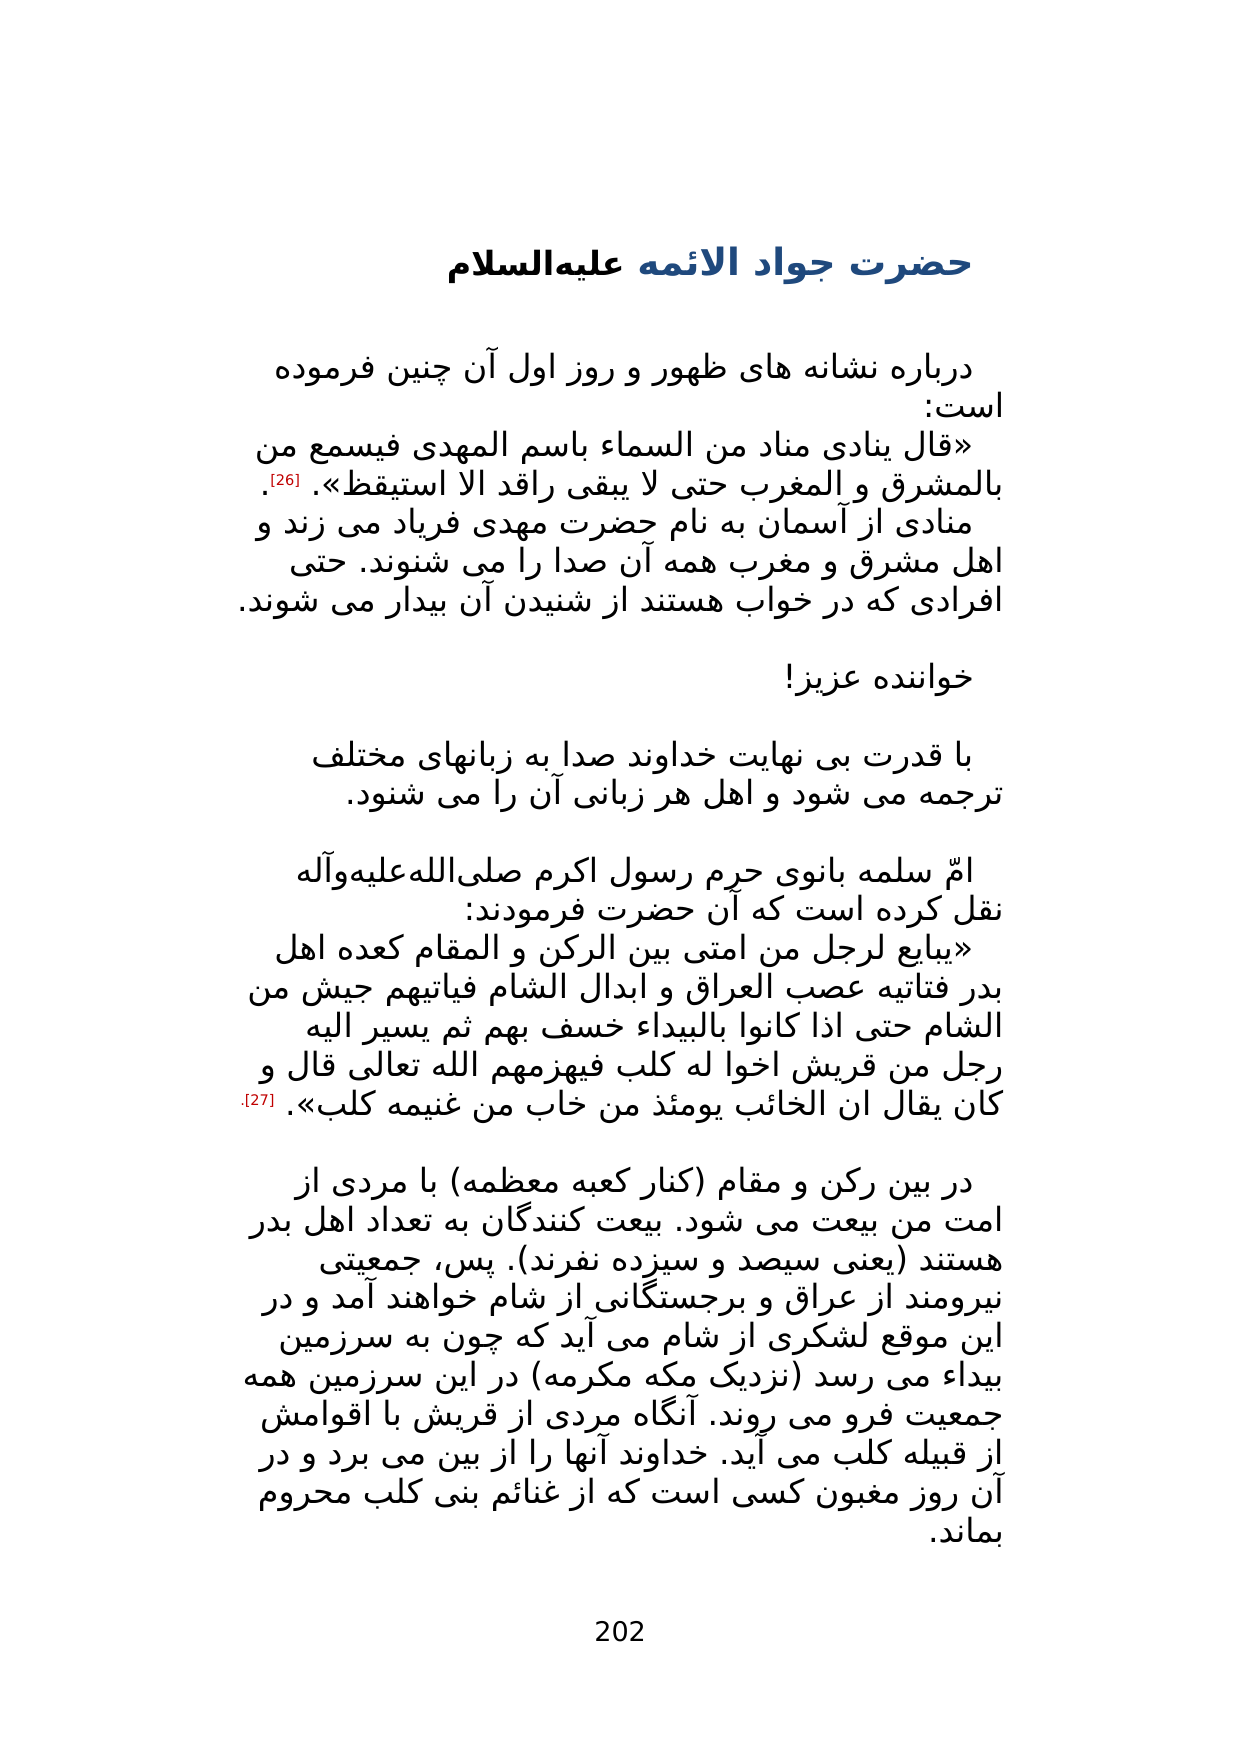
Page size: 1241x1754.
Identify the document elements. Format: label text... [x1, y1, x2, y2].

text امّ سلمه بانوی حرم رسول اکرم صلى‌الله‌عليه‌وآله نقل کرده است که آن حضرت فرمودند: [236, 851, 1004, 929]
text «یبایع لرجل من امتی بین الرکن و المقام کعده اهل بدر فتاتیه عصب العراق و ابدال الشام فیاتیهم جیش من الشام حتی اذا کانوا بالبیداء خسف بهم ثم یسیر الیه رجل من قریش اخوا له کلب فیهزمهم الله تعالی قال و کان یقال ان الخائب یومئذ من خاب من غنیمه کلب». [27]. [236, 929, 1004, 1123]
subtitle حضرت جواد الائمه عليه‌السلام [236, 241, 1004, 284]
text در بین رکن و مقام (کنار کعبه معظمه) با مردی از امت من بیعت می شود. بیعت کنندگان به تعداد اهل بدر هستند (یعنی سیصد و سیزده نفرند). پس، جمعیتی نیرومند از عراق و برجستگانی از شام خواهند آمد و در این موقع لشکری از شام می آید که چون به سرزمین بیداء می رسد (نزدیک مکه مکرمه) در این سرزمین همه جمعیت فرو می روند. آنگاه مردی از قریش با اقوامش از قبیله کلب می آید. خداوند آنها را از بین می برد و در آن روز مغبون کسی است که از غنائم بنی کلب محروم بماند. [236, 1161, 1004, 1550]
text درباره نشانه های ظهور و روز اول آن چنین فرموده است: [236, 347, 1004, 425]
text «قال ینادی مناد من السماء باسم المهدی فیسمع من بالمشرق و المغرب حتی لا یبقی راقد الا استیقظ». [26]. [236, 425, 1004, 503]
text منادی از آسمان به نام حضرت مهدی فریاد می زند و اهل مشرق و مغرب همه آن صدا را می شنوند. حتی افرادی که در خواب هستند از شنیدن آن بیدار می شوند. [236, 503, 1004, 619]
text خواننده عزیز! [236, 658, 1004, 697]
text با قدرت بی نهایت خداوند صدا به زبانهای مختلف ترجمه می شود و اهل هر زبانی آن را می شنود. [236, 735, 1004, 813]
